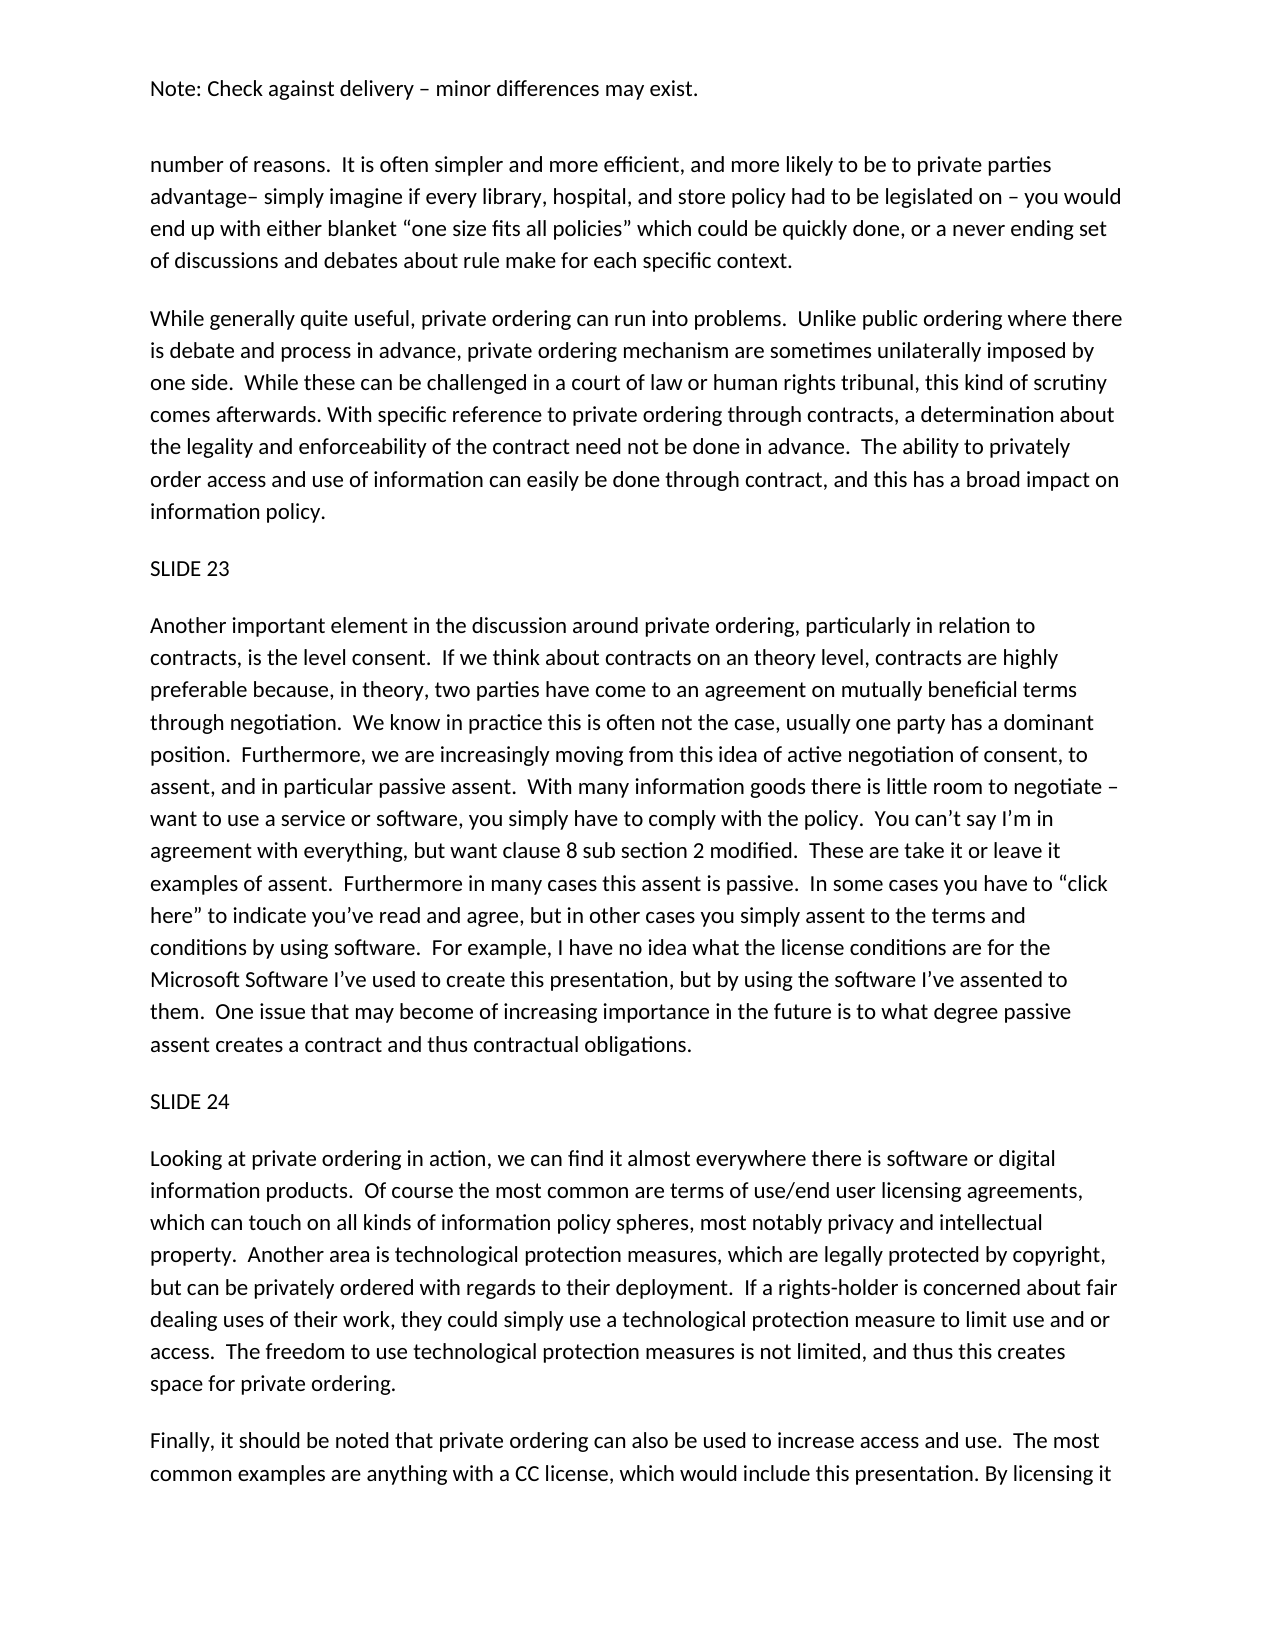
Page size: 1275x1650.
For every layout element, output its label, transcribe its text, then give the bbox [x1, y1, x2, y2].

text Looking at private ordering in action, we can find it almost everywhere there is software or digital information products. Of course the most common are terms of use/end user licensing agreements, which can touch on all kinds of information policy spheres, most notably privacy and intellectual property. Another area is technological protection measures, which are legally protected by copyright, but can be privately ordered with regards to their deployment. If a rights-holder is concerned about fair dealing uses of their work, they could simply use a technological protection measure to limit use and or access. The freedom to use technological protection measures is not limited, and thus this creates space for private ordering. [150, 1144, 1125, 1397]
text While generally quite useful, private ordering can run into problems. Unlike public ordering where there is debate and process in advance, private ordering mechanism are sometimes unilaterally imposed by one side. While these can be challenged in a court of law or human rights tribunal, this kind of scrutiny comes afterwards. With specific reference to private ordering through contracts, a determination about the legality and enforceability of the contract need not be done in advance. The ability to privately order access and use of information can easily be done through contract, and this has a broad impact on information policy. [150, 304, 1125, 525]
text SLIDE 24 [150, 1087, 1125, 1115]
text SLIDE 23 [150, 554, 1125, 582]
text Another important element in the discussion around private ordering, particularly in relation to contracts, is the level consent. If we think about contracts on an theory level, contracts are highly preferable because, in theory, two parties have come to an agreement on mutually beneficial terms through negotiation. We know in practice this is often not the case, usually one party has a dominant position. Furthermore, we are increasingly moving from this idea of active negotiation of consent, to assent, and in particular passive assent. With many information goods there is little room to negotiate – want to use a service or software, you simply have to comply with the policy. You can’t say I’m in agreement with everything, but want clause 8 sub section 2 modified. These are take it or leave it examples of assent. Furthermore in many cases this assent is passive. In some cases you have to “click here” to indicate you’ve read and agree, but in other cases you simply assent to the terms and conditions by using software. For example, I have no idea what the license conditions are for the Microsoft Software I’ve used to create this presentation, but by using the software I’ve assented to them. One issue that may become of increasing importance in the future is to what degree passive assent creates a contract and thus contractual obligations. [150, 611, 1125, 1058]
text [150, 150, 1125, 274]
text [150, 1427, 1125, 1487]
